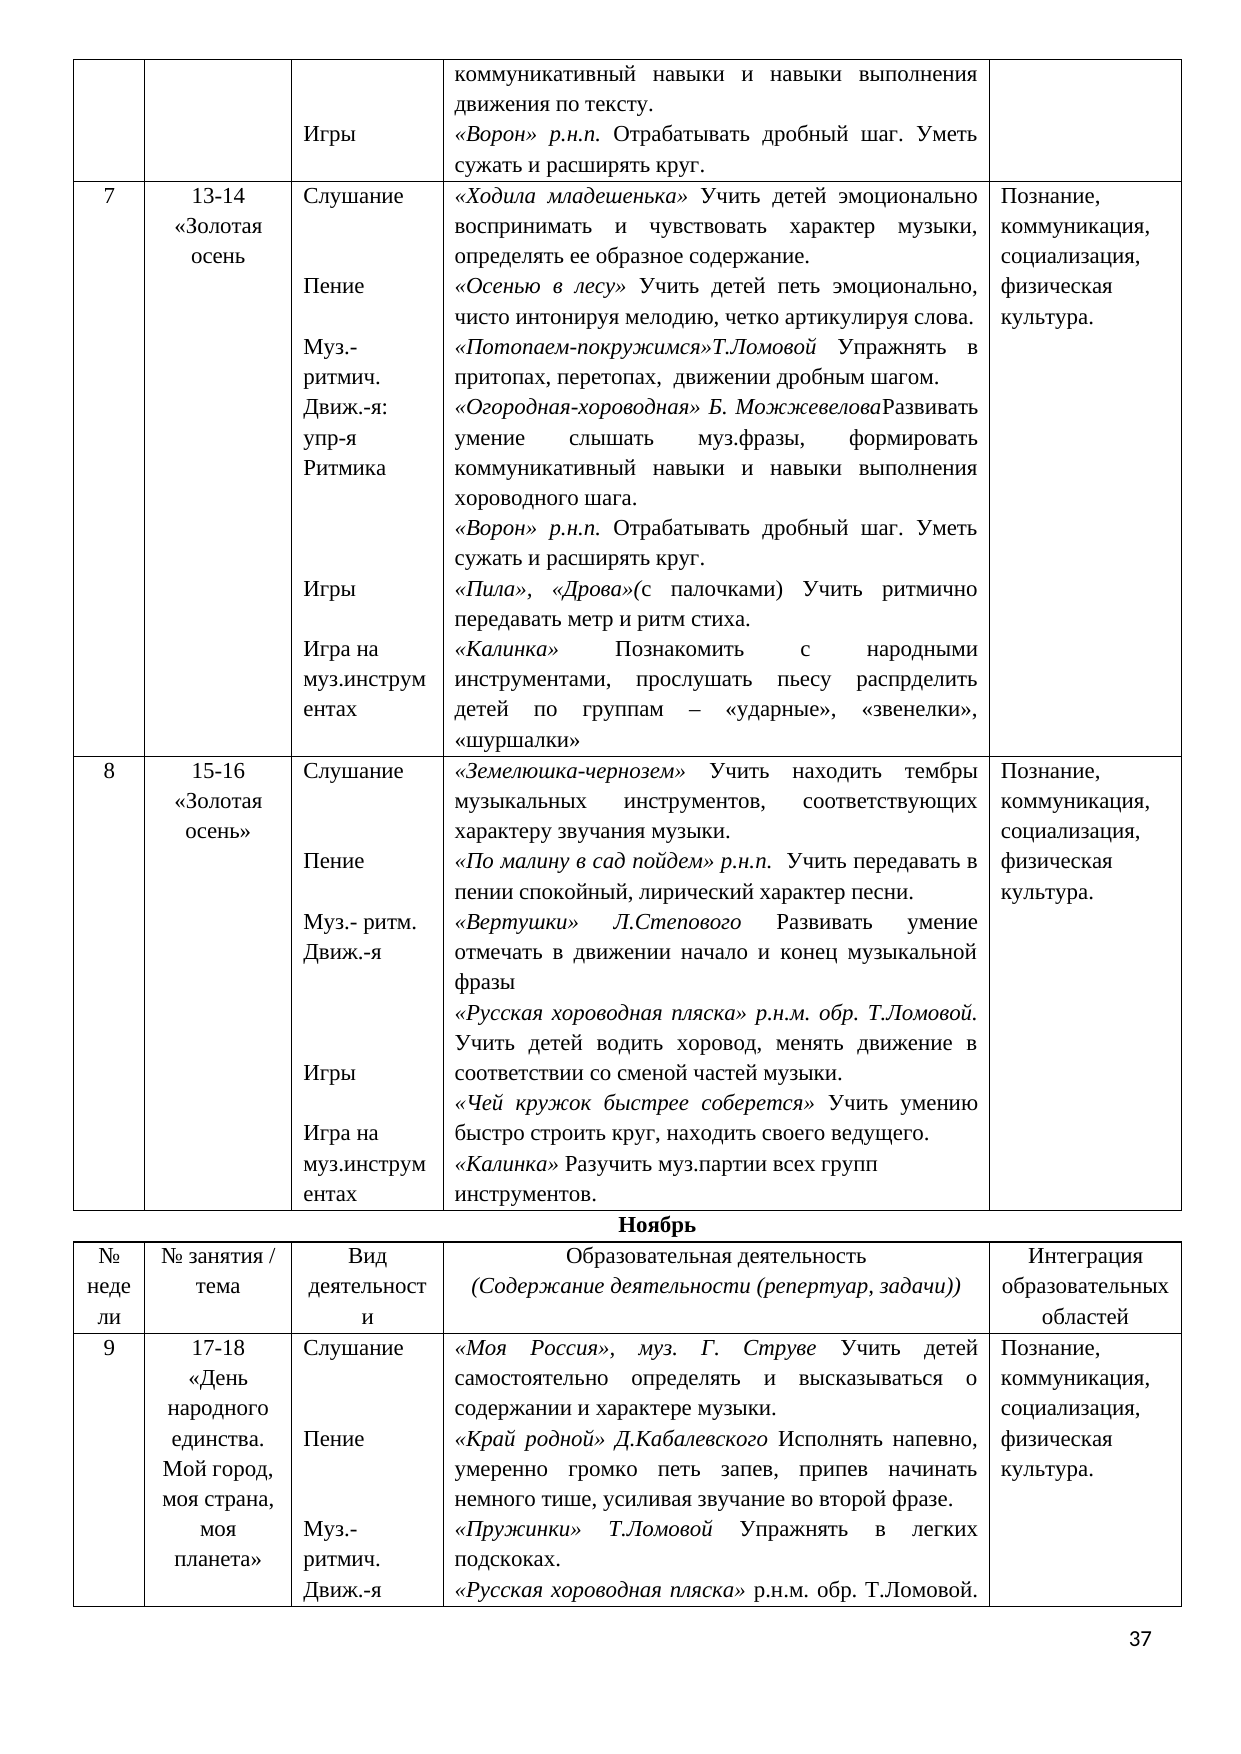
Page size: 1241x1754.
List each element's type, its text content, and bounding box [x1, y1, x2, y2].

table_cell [292, 60, 443, 181]
table_cell 8 [74, 757, 144, 1210]
table_cell 15-16 «Золотая осень» [145, 757, 291, 1210]
table_cell Познание, коммуникация, социализация, физическая культура. [990, 757, 1181, 1210]
table_header Вид деятельности [292, 1243, 443, 1333]
table_cell «Земелюшка-чернозем» Учить находить тембры музыкальных инструментов, соответствующих характеру звучания музыки. «По малину в сад пойдем» р.н.п. Учить передавать в пении спокойный, лирический характер песни. «Вертушки» Л.Степового Развивать умение отмечать в движении начало и конец музыкальной фразы «Русская хороводная пляска» р.н.м. обр. Т.Ломовой. Учить детей водить хоровод, менять движение в соответствии со сменой частей музыки. «Чей кружок быстрее соберется» Учить умению быстро строить круг, находить своего ведущего. «Калинка» Разучить муз.партии всех групп инструментов. [444, 757, 989, 1210]
table_cell Познание, коммуникация, социализация, физическая культура. [990, 182, 1181, 756]
table_cell «Ходила младешенька» Учить детей эмоционально воспринимать и чувствовать характер музыки, определять ее образное содержание. «Осенью в лесу» Учить детей петь эмоционально, чисто интонируя мелодию, четко артикулируя слова. «Потопаем-покружимся»Т.Ломовой Упражнять в притопах, перетопах, движении дробным шагом. «Огородная-хороводная» Б. МожжевеловаРазвивать умение слышать муз.фразы, формировать коммуникативный навыки и навыки выполнения хороводного шага. «Ворон» р.н.п. Отрабатывать дробный шаг. Уметь сужать и расширять круг. «Пила», «Дрова»(с палочками) Учить ритмично передавать метр и ритм стиха. «Калинка» Познакомить с народными инструментами, прослушать пьесу распрделить детей по группам – «ударные», «звенелки», «шуршалки» [444, 182, 989, 756]
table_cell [145, 60, 291, 181]
table_cell Слушание Пение Муз.- ритмич. Движ.-я: упр-я Ритмика Игры Игра на муз.инструментах [292, 182, 443, 756]
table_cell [292, 1334, 443, 1606]
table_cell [444, 60, 989, 181]
table_cell Слушание Пение Муз.- ритм. Движ.-я Игры Игра на муз.инструментах [292, 757, 443, 1210]
text Ноябрь [162, 1211, 1152, 1237]
table_header № занятия / тема [145, 1243, 291, 1333]
table_cell 6 [74, 60, 144, 181]
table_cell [444, 1334, 989, 1606]
table_cell 9 [74, 1334, 144, 1606]
table_cell 7 [74, 182, 144, 756]
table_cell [145, 1334, 291, 1606]
table_header Образовательная деятельность (Содержание деятельности (репертуар, задачи)) [444, 1243, 989, 1333]
table_cell 13-14 «Золотая осень [145, 182, 291, 756]
table_header № недели [74, 1243, 144, 1333]
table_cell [990, 1334, 1181, 1606]
table_header Интеграция образовательных областей [990, 1243, 1181, 1333]
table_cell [990, 60, 1181, 181]
